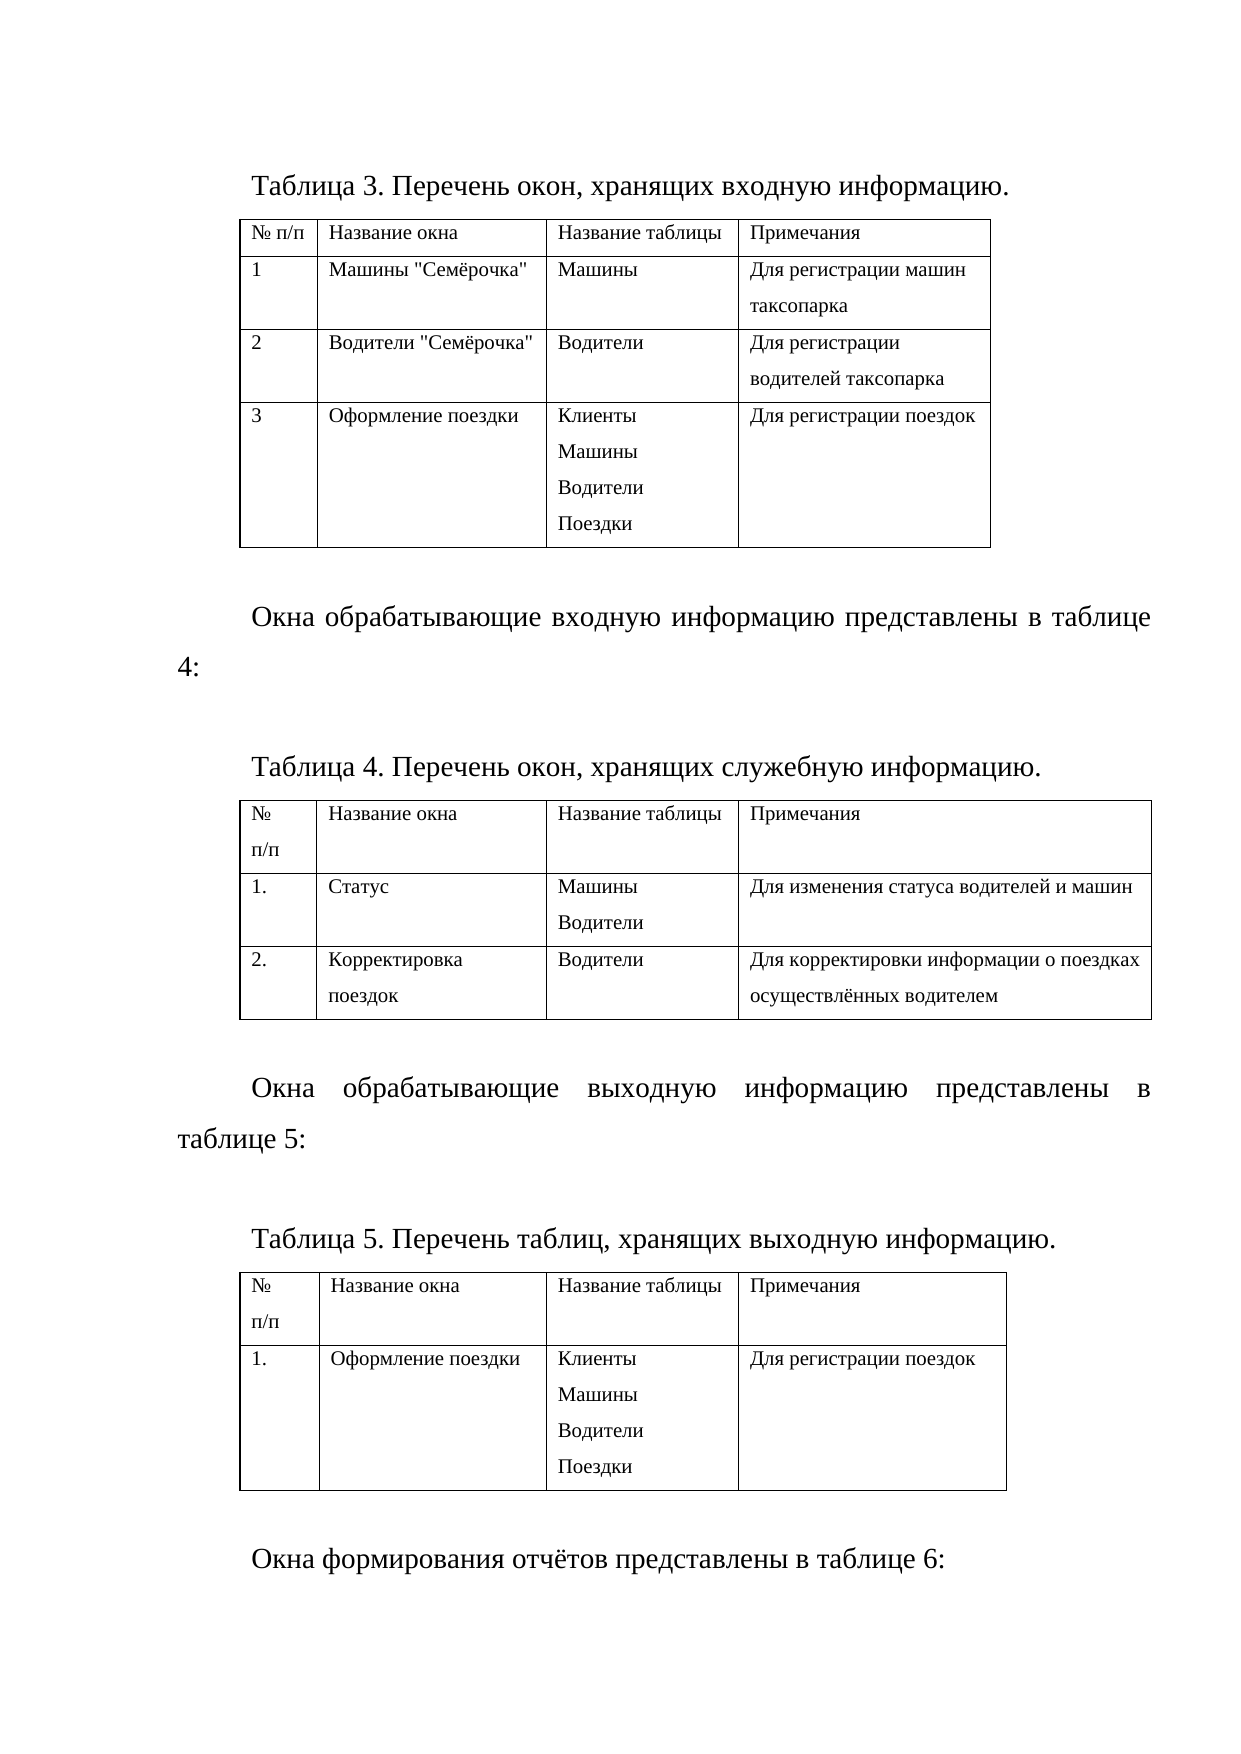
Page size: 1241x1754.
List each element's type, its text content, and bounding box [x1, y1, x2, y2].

table_cell Клиенты Машины Водители Поездки [547, 1346, 738, 1490]
text Окна формирования отчётов представлены в таблице 6: [177, 1542, 1152, 1575]
table_cell Оформление поездки [318, 403, 546, 547]
text Таблица 4. Перечень окон, хранящих служебную информацию. [177, 749, 1152, 783]
table_cell Водители "Семёрочка" [318, 330, 546, 402]
table_cell Корректировка поездок [317, 947, 546, 1019]
table_header Название окна [318, 220, 546, 256]
table_cell 3 [241, 403, 317, 547]
table_cell Оформление поездки [320, 1346, 546, 1490]
text Окна обрабатывающие входную информацию представлены в таблице 4: [177, 599, 1152, 682]
table_cell [241, 1346, 319, 1490]
table_cell Для корректировки информации о поездках осуществлённых водителем [739, 947, 1151, 1019]
table_header Название таблицы [547, 1273, 738, 1345]
text Таблица 5. Перечень таблиц, хранящих выходную информацию. [177, 1222, 1152, 1255]
table_header № п/п [241, 220, 317, 256]
table_cell 1 [241, 257, 317, 329]
table_cell Для регистрации поездок [739, 403, 990, 547]
table_cell Машины [547, 257, 738, 329]
table_cell Машины "Семёрочка" [318, 257, 546, 329]
table_header № п/п [241, 801, 316, 873]
table_cell Водители [547, 330, 738, 402]
table_header Название таблицы [547, 220, 738, 256]
table_cell 2 [241, 330, 317, 402]
table_cell Для изменения статуса водителей и машин [739, 874, 1151, 946]
table_header Название окна [317, 801, 546, 873]
table_cell Водители [547, 947, 738, 1019]
table_cell [241, 874, 316, 946]
table_cell Статус [317, 874, 546, 946]
table_header Примечания [739, 220, 990, 256]
table_header № п/п [241, 1273, 319, 1345]
table_cell Для регистрации поездок [739, 1346, 1006, 1490]
table_cell Для регистрации водителей таксопарка [739, 330, 990, 402]
table_header Название окна [320, 1273, 546, 1345]
table_header Примечания [739, 801, 1151, 873]
text Таблица 3. Перечень окон, хранящих входную информацию. [177, 168, 1152, 202]
text Окна обрабатывающие выходную информацию представлены в таблице 5: [177, 1071, 1152, 1154]
table_cell Клиенты Машины Водители Поездки [547, 403, 738, 547]
table_header Примечания [739, 1273, 1006, 1345]
table_cell [241, 947, 316, 1019]
table_header Название таблицы [547, 801, 738, 873]
table_cell Для регистрации машин таксопарка [739, 257, 990, 329]
table_cell Машины Водители [547, 874, 738, 946]
